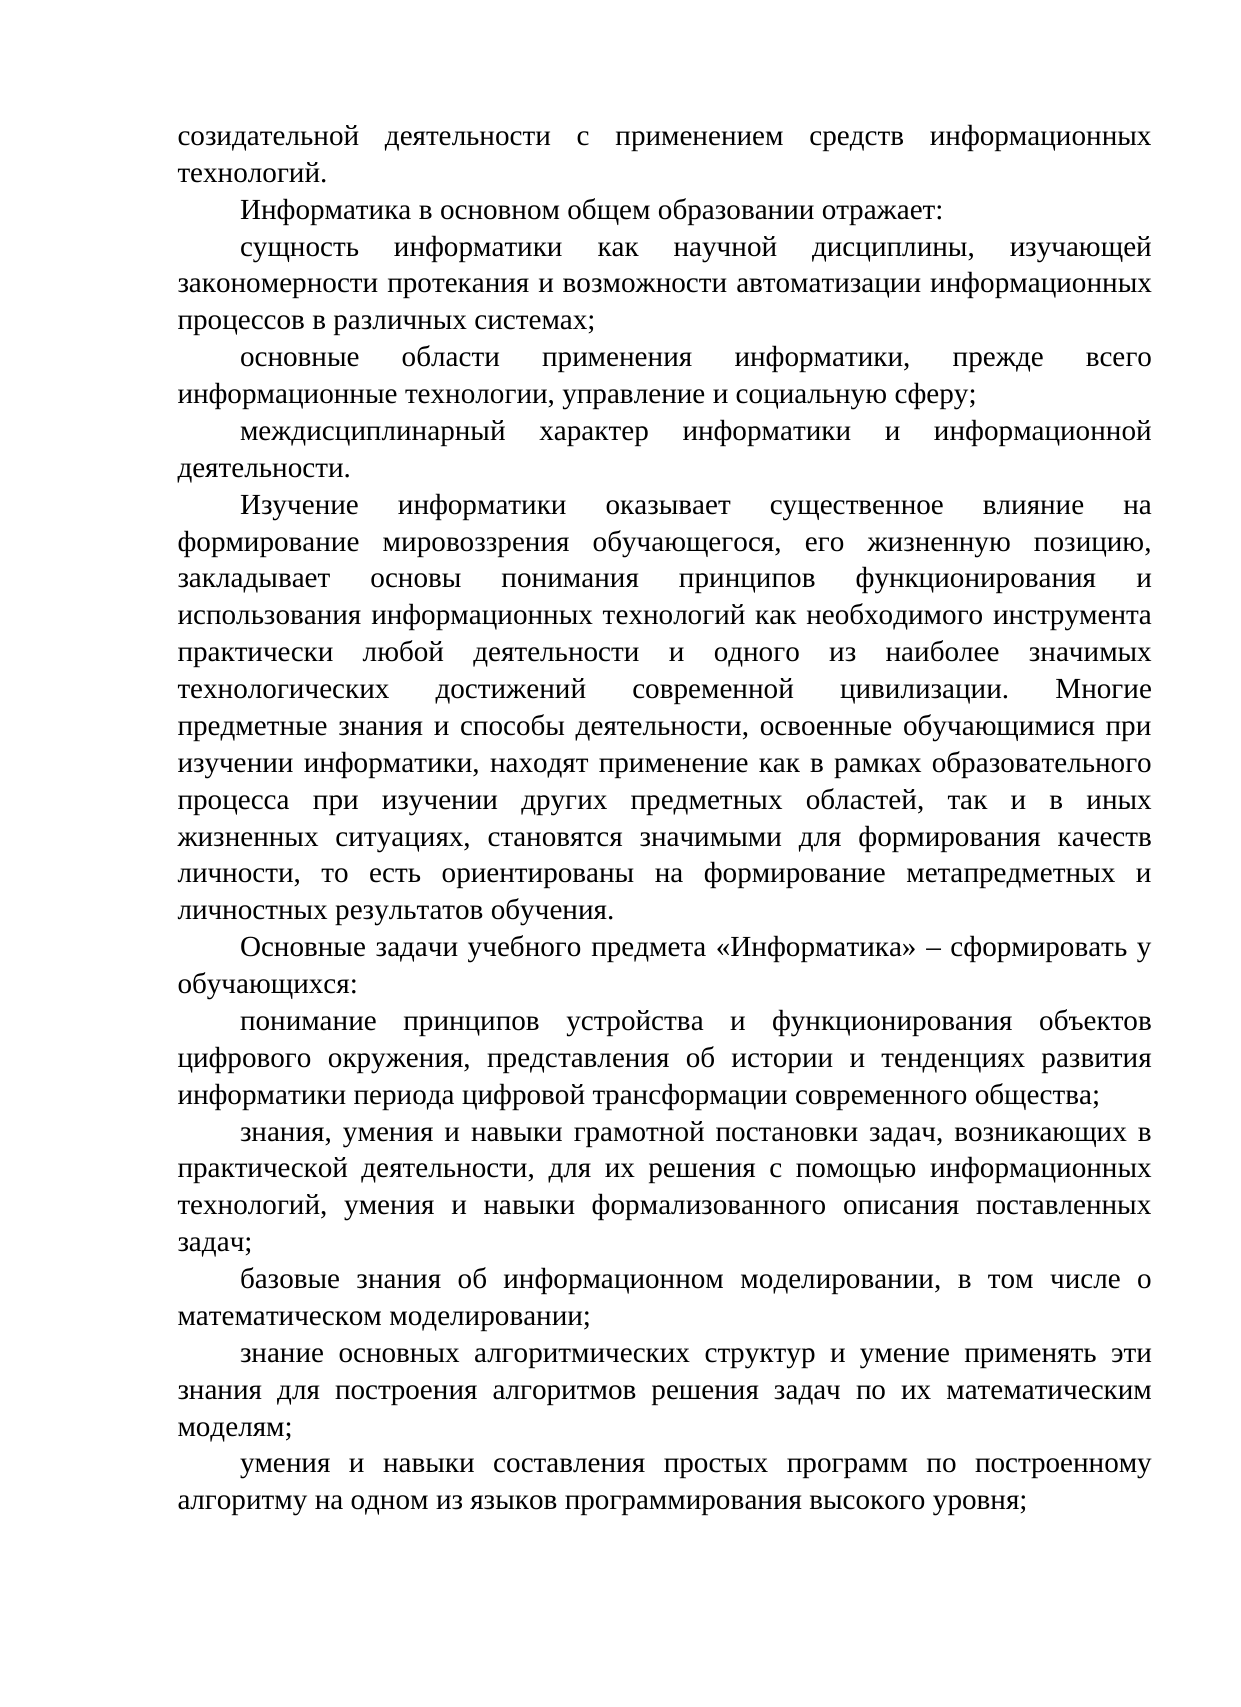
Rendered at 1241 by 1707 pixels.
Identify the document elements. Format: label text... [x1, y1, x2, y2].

text Информатика в основном общем образовании отражает: [177, 192, 1152, 225]
text Основные задачи учебного предмета «Информатика» – сформировать у обучающихся: [177, 929, 1152, 1000]
text междисциплинарный характер информатики и информационной деятельности. [177, 413, 1152, 483]
text понимание принципов устройства и функционирования объектов цифрового окружения, представления об истории и тенденциях развития информатики периода цифровой трансформации современного общества; [177, 1003, 1152, 1110]
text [177, 118, 1152, 188]
text базовые знания об информационном моделировании, в том числе о математическом моделировании; [177, 1261, 1152, 1332]
text умения и навыки составления простых программ по построенному алгоритму на одном из языков программирования высокого уровня; [177, 1446, 1152, 1516]
text сущность информатики как научной дисциплины, изучающей закономерности протекания и возможности автоматизации информационных процессов в различных системах; [177, 229, 1152, 336]
text знания, умения и навыки грамотной постановки задач, возникающих в практической деятельности, для их решения с помощью информационных технологий, умения и навыки формализованного описания поставленных задач; [177, 1114, 1152, 1258]
text знание основных алгоритмических структур и умение применять эти знания для построения алгоритмов решения задач по их математическим моделям; [177, 1335, 1152, 1442]
text основные области применения информатики, прежде всего информационные технологии, управление и социальную сферу; [177, 339, 1152, 410]
text Изучение информатики оказывает существенное влияние на формирование мировоззрения обучающегося, его жизненную позицию, закладывает основы понимания принципов функционирования и использования информационных технологий как необходимого инструмента практически любой деятельности и одного из наиболее значимых технологических достижений современной цивилизации. Многие предметные знания и способы деятельности, освоенные обучающимися при изучении информатики, находят применение как в рамках образовательного процесса при изучении других предметных областей, так и в иных жизненных ситуациях, становятся значимыми для формирования качеств личности, то есть ориентированы на формирование метапредметных и личностных результатов обучения. [177, 487, 1152, 926]
